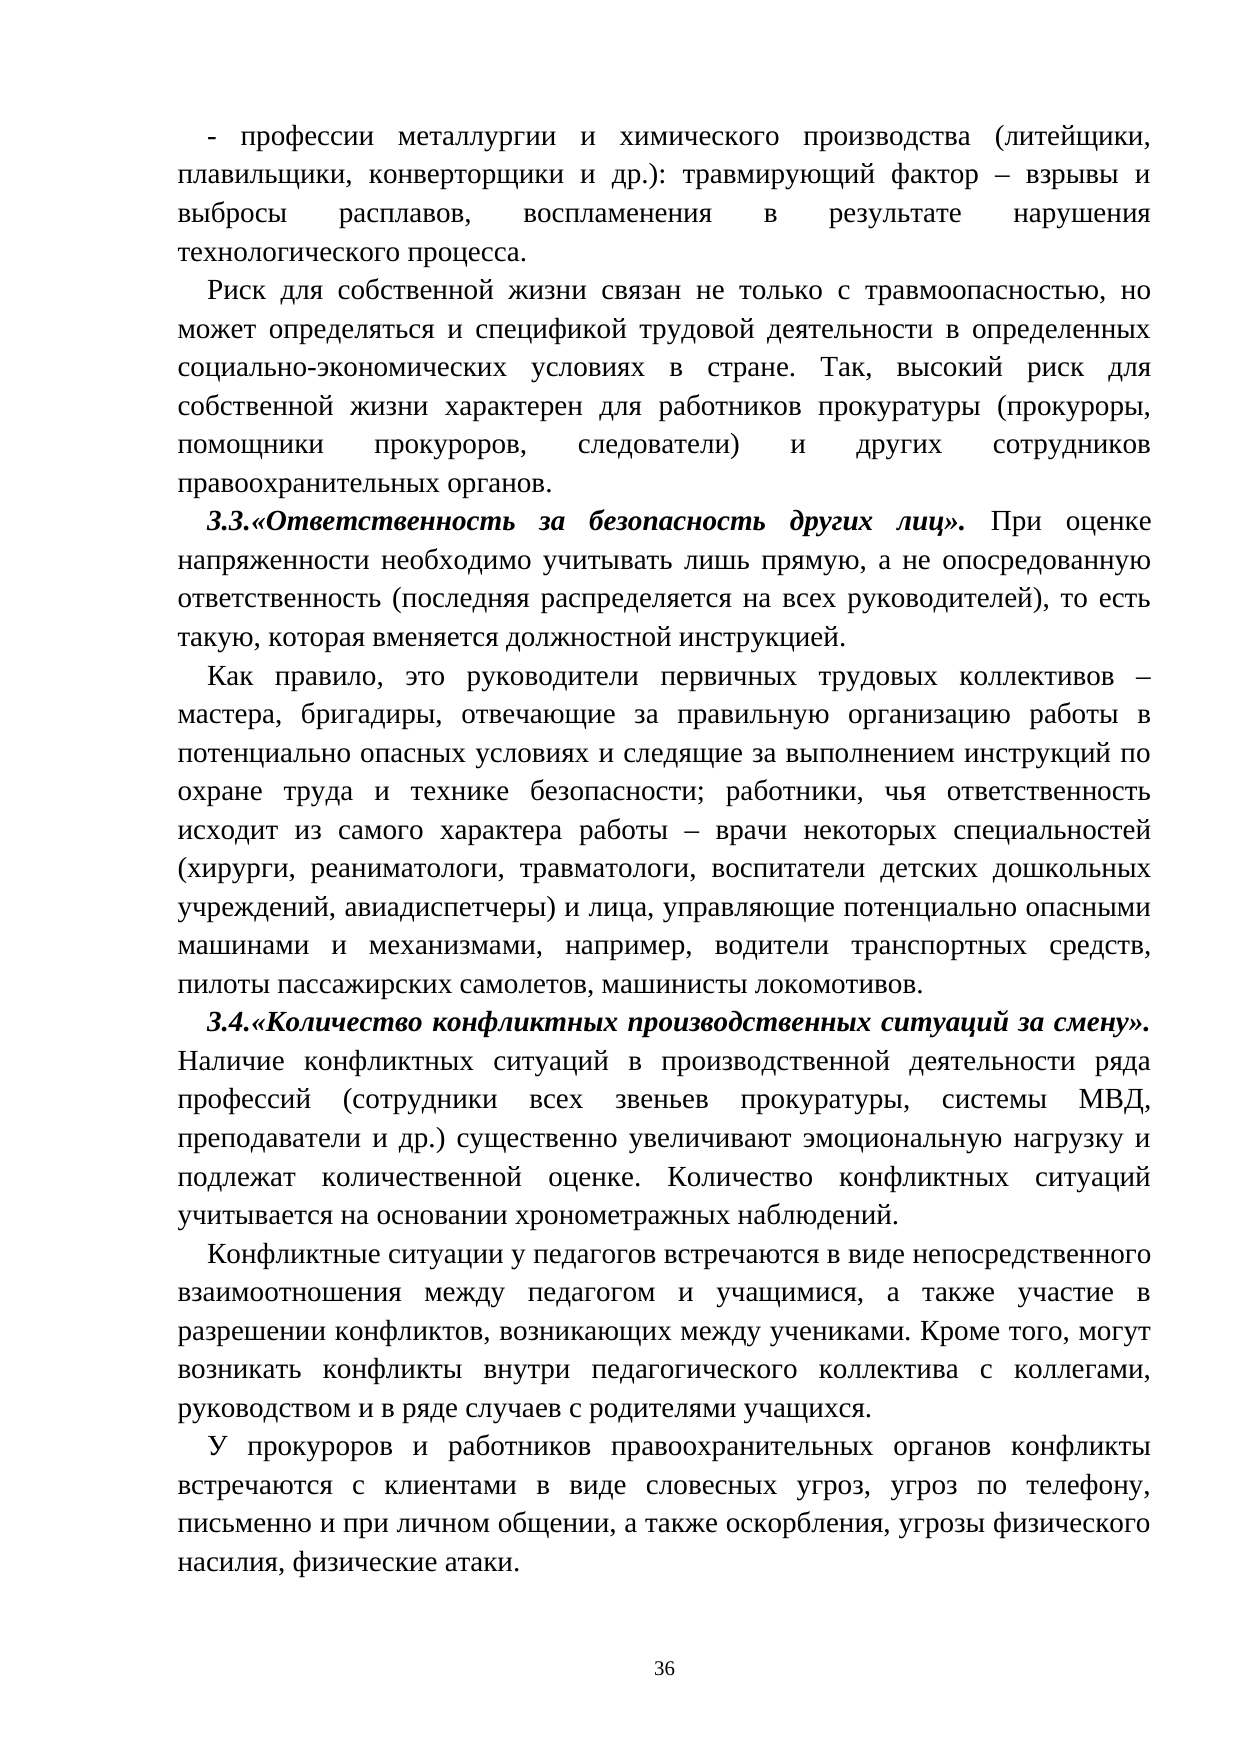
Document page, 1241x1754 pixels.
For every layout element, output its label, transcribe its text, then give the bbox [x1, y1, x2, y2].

list «Ответственность за безопасность других лиц». При оценке напряженности необходимо учитывать лишь прямую, а не опосредованную ответственность (последняя распределяется на всех руководителей), то есть такую, которая вменяется должностной инструкцией. [177, 503, 1152, 653]
list «Количество конфликтных производственных ситуаций за смену». Наличие конфликтных ситуаций в производственной деятельности ряда профессий (сотрудники всех звеньев прокуратуры, системы МВД, преподаватели и др.) существенно увеличивают эмоциональную нагрузку и подлежат количественной оценке. Количество конфликтных ситуаций учитывается на основании хронометражных наблюдений. [177, 1004, 1152, 1231]
text - профессии металлургии и химического производства (литейщики, плавильщики, конверторщики и др.): травмирующий фактор – взрывы и выбросы расплавов, воспламенения в результате нарушения технологического процесса. [177, 118, 1152, 267]
text Риск для собственной жизни связан не только с травмоопасностью, но может определяться и спецификой трудовой деятельности в определенных социально-экономических условиях в стране. Так, высокий риск для собственной жизни характерен для работников прокуратуры (прокуроры, помощники прокуроров, следователи) и других сотрудников правоохранительных органов. [177, 272, 1152, 498]
text Конфликтные ситуации у педагогов встречаются в виде непосредственного взаимоотношения между педагогом и учащимися, а также участие в разрешении конфликтов, возникающих между учениками. Кроме того, могут возникать конфликты внутри педагогического коллектива с коллегами, руководством и в ряде случаев с родителями учащихся. [177, 1236, 1152, 1423]
text У прокуроров и работников правоохранительных органов конфликты встречаются с клиентами в виде словесных угроз, угроз по телефону, письменно и при личном общении, а также оскорбления, угрозы физического насилия, физические атаки. [177, 1428, 1152, 1578]
text Как правило, это руководители первичных трудовых коллективов – мастера, бригадиры, отвечающие за правильную организацию работы в потенциально опасных условиях и следящие за выполнением инструкций по охране труда и технике безопасности; работники, чья ответственность исходит из самого характера работы – врачи некоторых специальностей (хирурги, реаниматологи, травматологи, воспитатели детских дошкольных учреждений, авиадиспетчеры) и лица, управляющие потенциально опасными машинами и механизмами, например, водители транспортных средств, пилоты пассажирских самолетов, машинисты локомотивов. [177, 658, 1152, 999]
